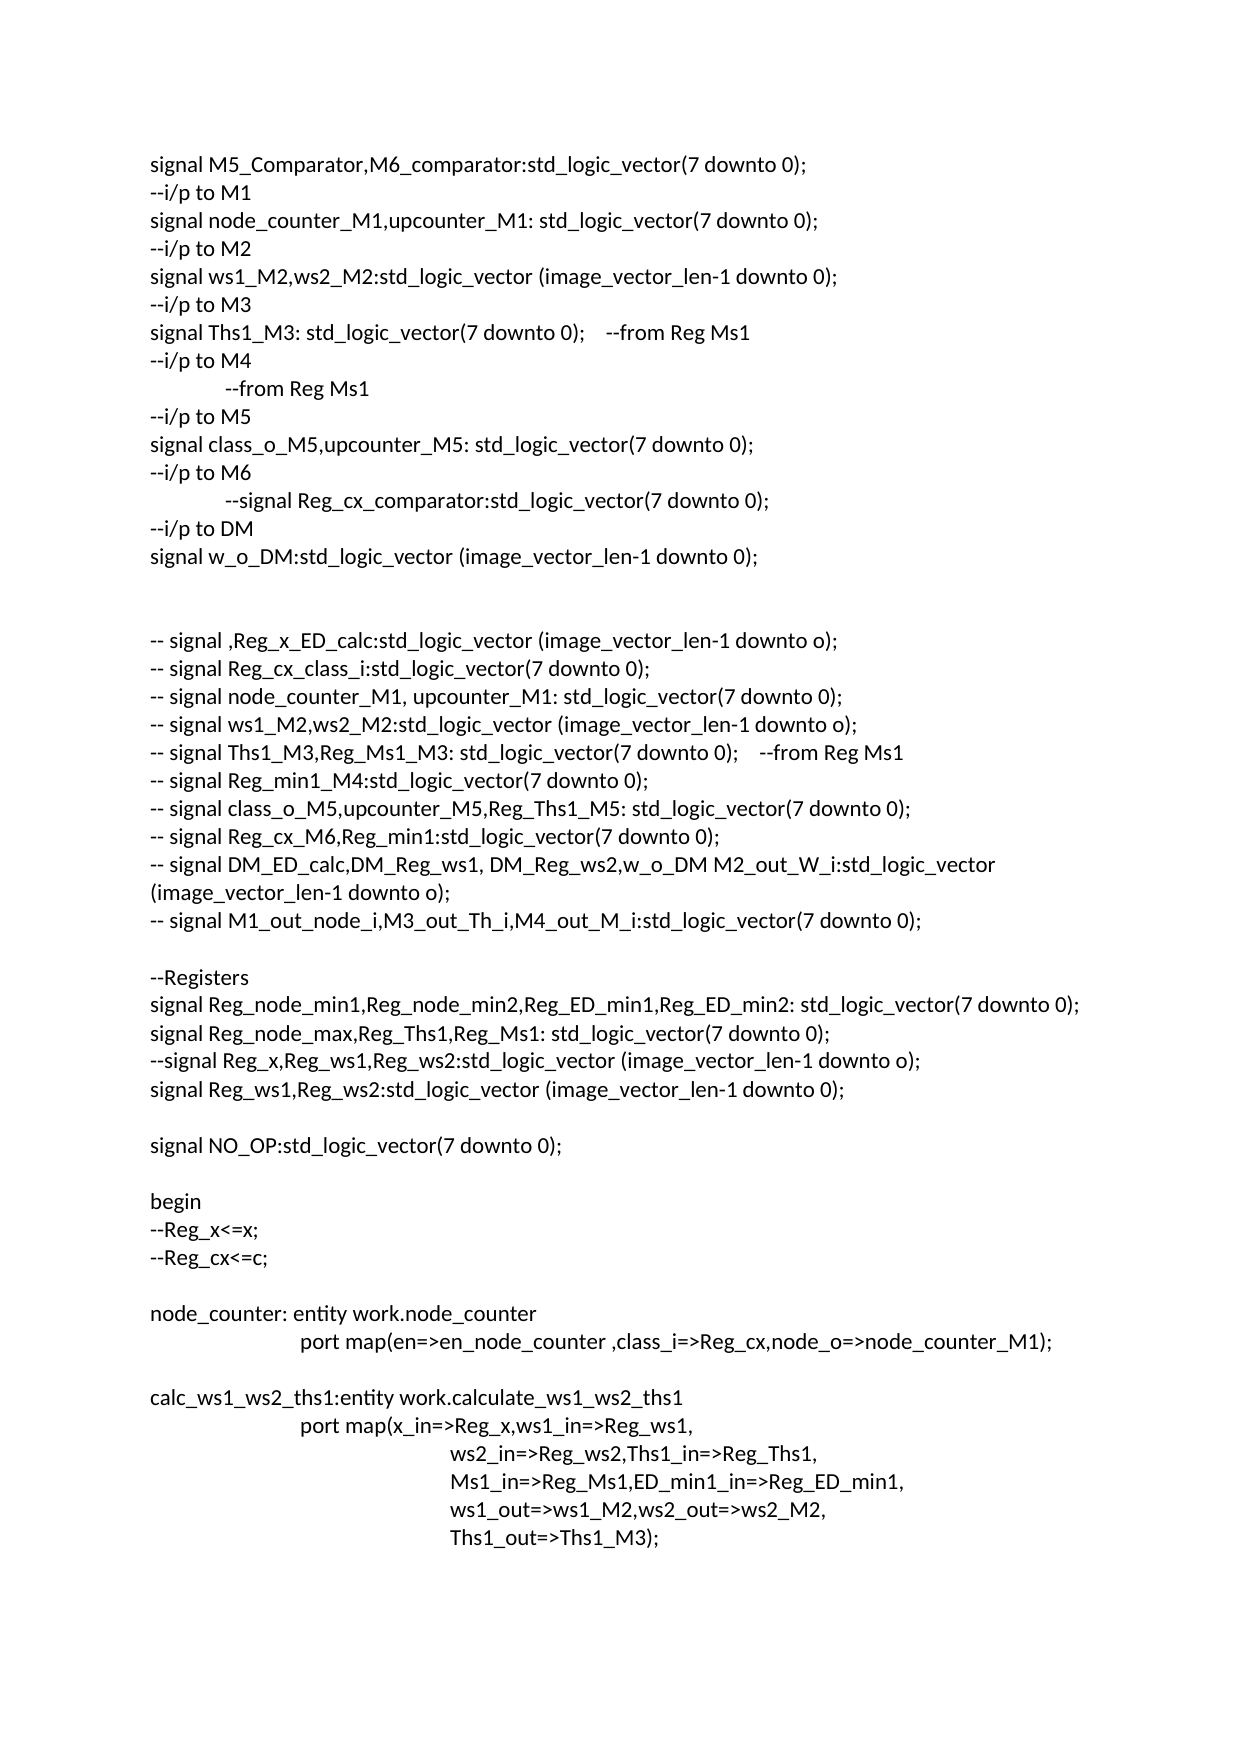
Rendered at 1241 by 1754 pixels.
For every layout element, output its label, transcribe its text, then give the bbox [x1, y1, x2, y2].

text Ms1_in=>Reg_Ms1,ED_min1_in=>Reg_ED_min1, [150, 1467, 1090, 1495]
text --i/p to M6 [150, 458, 1090, 486]
text -- signal class_o_M5,upcounter_M5,Reg_Ths1_M5: std_logic_vector(7 downto 0); [150, 794, 1090, 822]
text --i/p to DM [150, 514, 1090, 542]
text calc_ws1_ws2_ths1:entity work.calculate_ws1_ws2_ths1 [150, 1383, 1090, 1411]
text --signal Reg_x,Reg_ws1,Reg_ws2:std_logic_vector (image_vector_len-1 downto o); [150, 1047, 1090, 1075]
text signal Reg_ws1,Reg_ws2:std_logic_vector (image_vector_len-1 downto 0); [150, 1075, 1090, 1103]
text --i/p to M5 [150, 402, 1090, 430]
text -- signal Reg_cx_M6,Reg_min1:std_logic_vector(7 downto 0); [150, 822, 1090, 851]
text --i/p to M3 [150, 290, 1090, 318]
text signal M5_Comparator,M6_comparator:std_logic_vector(7 downto 0); [150, 150, 1090, 178]
text signal class_o_M5,upcounter_M5: std_logic_vector(7 downto 0); [150, 430, 1090, 458]
text --i/p to M2 [150, 234, 1090, 262]
text ws2_in=>Reg_ws2,Ths1_in=>Reg_Ths1, [150, 1439, 1090, 1467]
text port map(x_in=>Reg_x,ws1_in=>Reg_ws1, [150, 1411, 1090, 1439]
text -- signal Ths1_M3,Reg_Ms1_M3: std_logic_vector(7 downto 0); --from Reg Ms1 [150, 738, 1090, 766]
text signal NO_OP:std_logic_vector(7 downto 0); [150, 1131, 1090, 1159]
text --i/p to M1 [150, 178, 1090, 206]
text signal Reg_node_min1,Reg_node_min2,Reg_ED_min1,Reg_ED_min2: std_logic_vector(7 downto 0); [150, 991, 1090, 1019]
text begin [150, 1187, 1090, 1215]
text signal node_counter_M1,upcounter_M1: std_logic_vector(7 downto 0); [150, 206, 1090, 234]
text -- signal DM_ED_calc,DM_Reg_ws1, DM_Reg_ws2,w_o_DM M2_out_W_i:std_logic_vector (image_vector_len-1 downto o); [150, 851, 1090, 907]
text --Reg_x<=x; [150, 1215, 1090, 1243]
text --signal Reg_cx_comparator:std_logic_vector(7 downto 0); [150, 486, 1090, 514]
text node_counter: entity work.node_counter [150, 1299, 1090, 1327]
text Ths1_out=>Ths1_M3); [150, 1523, 1090, 1551]
text signal ws1_M2,ws2_M2:std_logic_vector (image_vector_len-1 downto 0); [150, 262, 1090, 290]
text ws1_out=>ws1_M2,ws2_out=>ws2_M2, [150, 1495, 1090, 1523]
text -- signal M1_out_node_i,M3_out_Th_i,M4_out_M_i:std_logic_vector(7 downto 0); [150, 907, 1090, 934]
text signal w_o_DM:std_logic_vector (image_vector_len-1 downto 0); [150, 542, 1090, 570]
text --i/p to M4 [150, 346, 1090, 374]
text -- signal ws1_M2,ws2_M2:std_logic_vector (image_vector_len-1 downto o); [150, 710, 1090, 738]
text port map(en=>en_node_counter ,class_i=>Reg_cx,node_o=>node_counter_M1); [150, 1327, 1090, 1355]
text --Registers [150, 963, 1090, 991]
text signal Reg_node_max,Reg_Ths1,Reg_Ms1: std_logic_vector(7 downto 0); [150, 1019, 1090, 1047]
text -- signal Reg_min1_M4:std_logic_vector(7 downto 0); [150, 766, 1090, 794]
text -- signal ,Reg_x_ED_calc:std_logic_vector (image_vector_len-1 downto o); [150, 626, 1090, 654]
text --from Reg Ms1 [150, 374, 1090, 402]
text -- signal node_counter_M1, upcounter_M1: std_logic_vector(7 downto 0); [150, 682, 1090, 710]
text --Reg_cx<=c; [150, 1243, 1090, 1271]
text signal Ths1_M3: std_logic_vector(7 downto 0); --from Reg Ms1 [150, 318, 1090, 346]
text -- signal Reg_cx_class_i:std_logic_vector(7 downto 0); [150, 654, 1090, 682]
